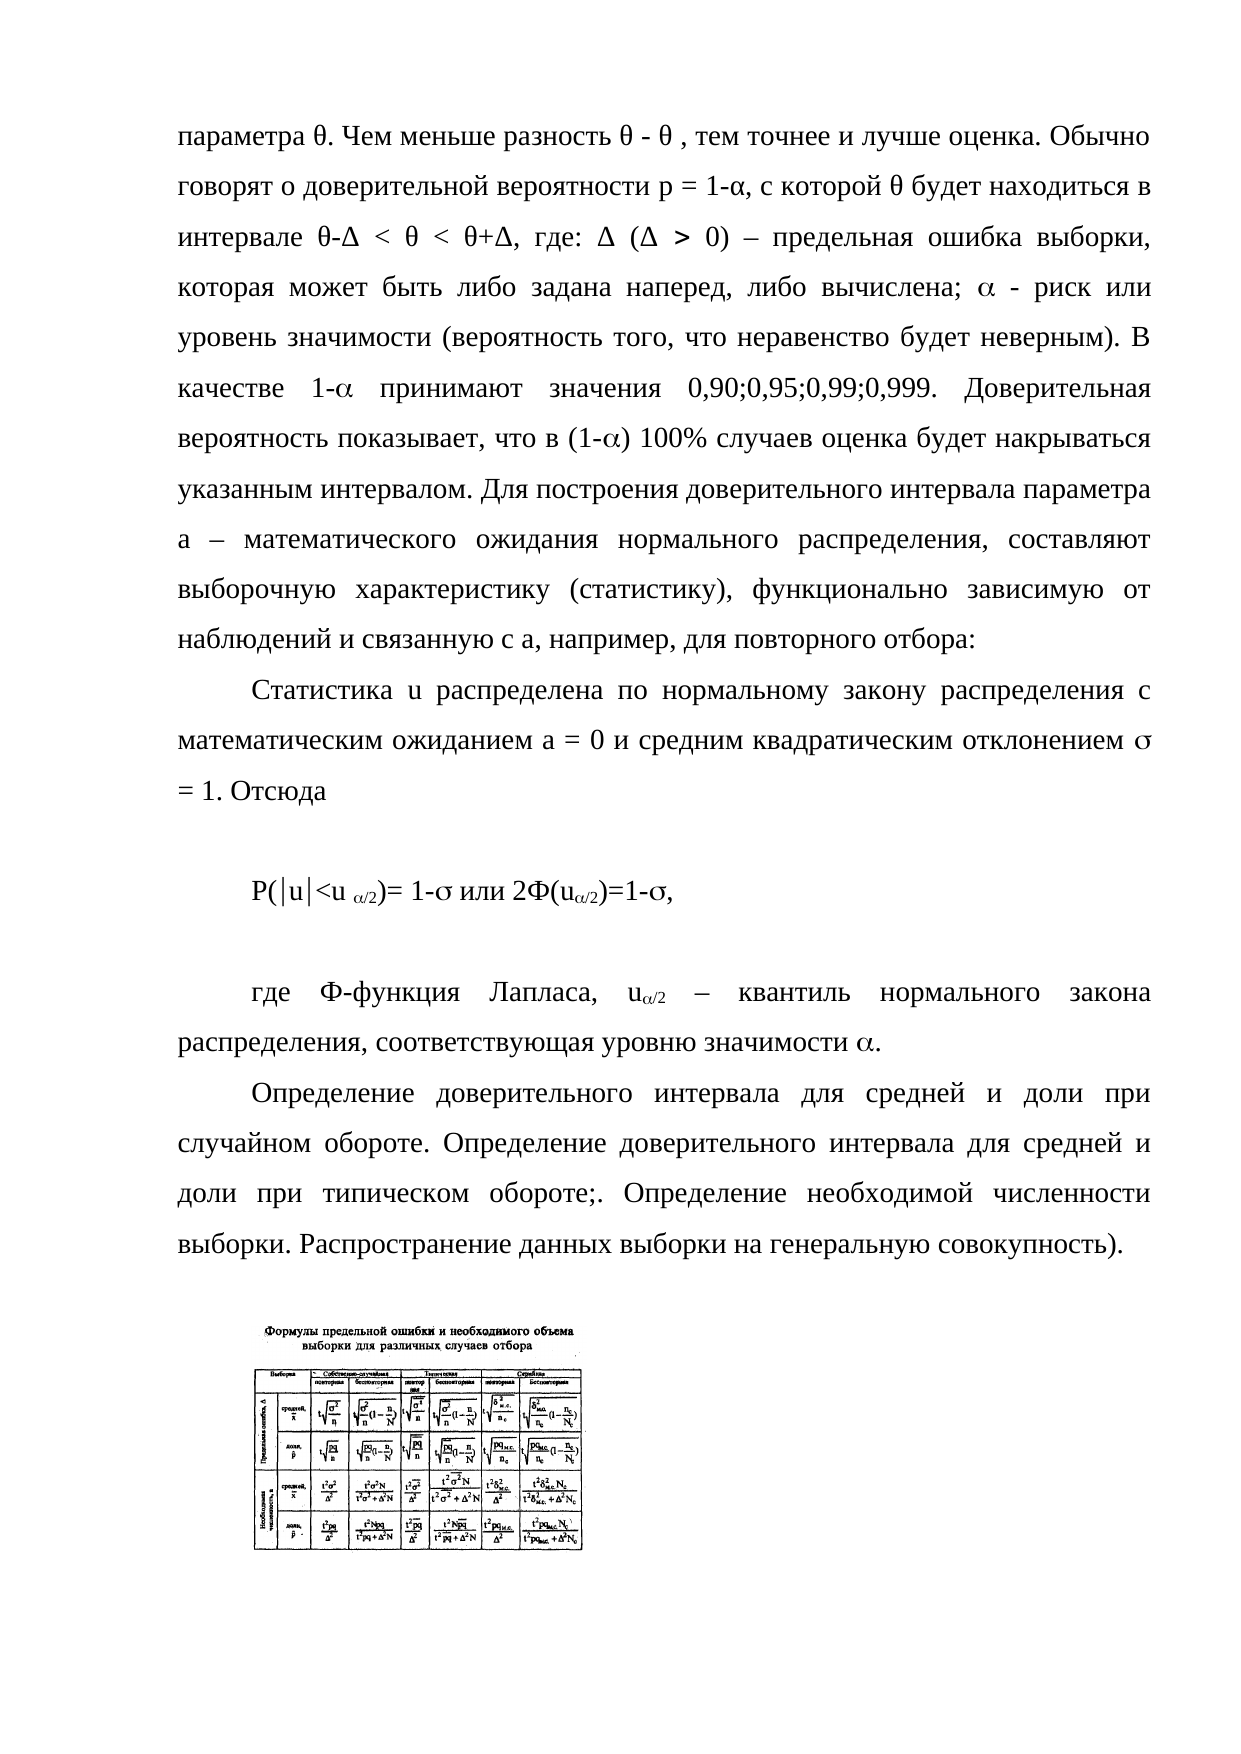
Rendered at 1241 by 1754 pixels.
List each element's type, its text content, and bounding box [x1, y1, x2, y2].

text Определение доверительного интервала для средней и доли при случайном обороте. Определение доверительного интервала для средней и доли при типическом обороте;. Определение необходимой численности выборки. Распространение данных выборки на генеральную совокупность). [177, 1075, 1152, 1259]
text где Ф-функция Лапласа, u/2 – квантиль нормального закона распределения, соответствующая уровню значимости . [177, 974, 1152, 1058]
text Статистика u распределена по нормальному закону распределения с математическим ожиданием а = 0 и средним квадратическим отклонением = 1. Отсюда [177, 672, 1152, 806]
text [177, 118, 1152, 655]
text P(u<u /2)= 1- или 2Ф(u/2)=1-, [177, 873, 1152, 907]
picture [251, 1326, 587, 1553]
